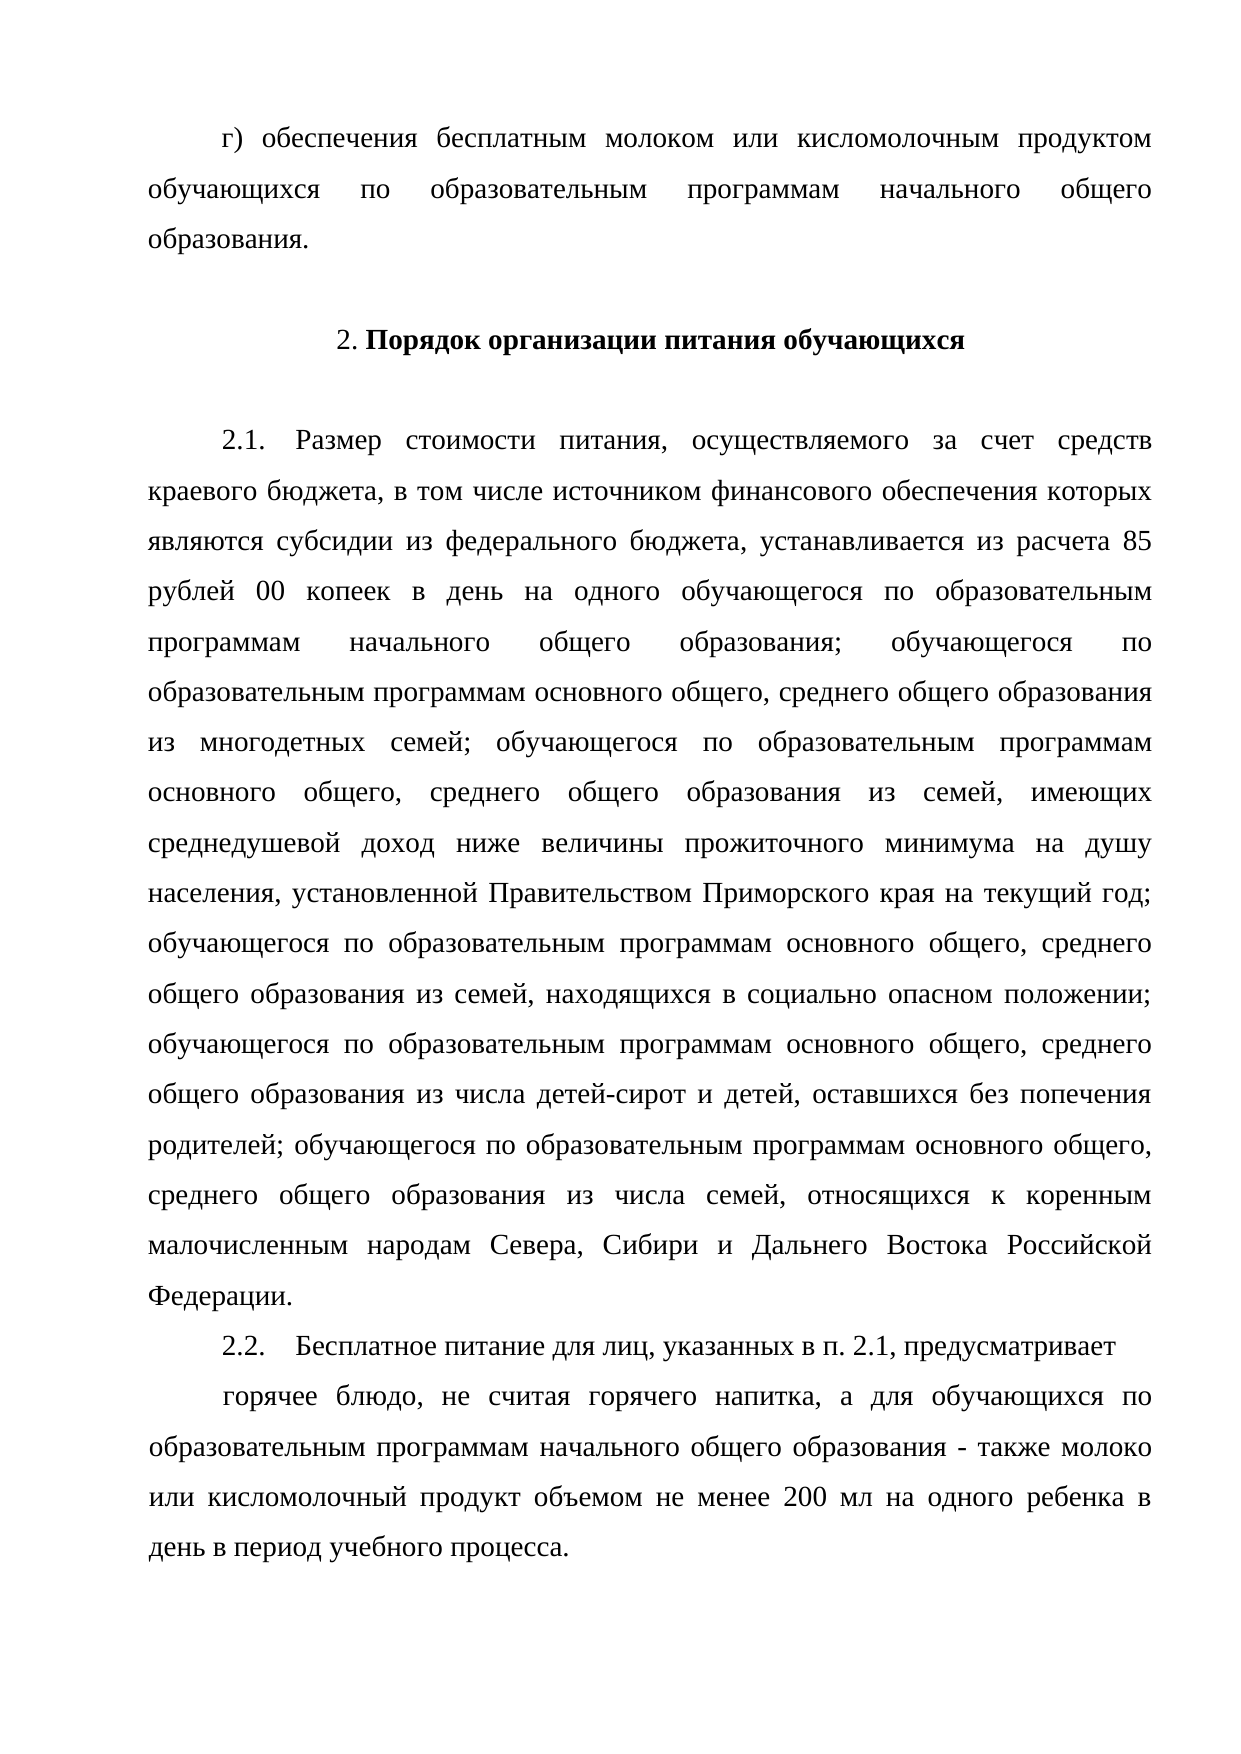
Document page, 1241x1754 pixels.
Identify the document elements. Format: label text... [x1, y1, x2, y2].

list Размер стоимости питания, осуществляемого за счет средств краевого бюджета, в том числе источником финансового обеспечения которых являются субсидии из федерального бюджета, устанавливается из расчета 85 рублей 00 копеек в день на одного обучающегося по образовательным программам начального общего образования; обучающегося по образовательным программам основного общего, среднего общего образования из многодетных семей; обучающегося по образовательным программам основного общего, среднего общего образования из семей, имеющих среднедушевой доход ниже величины прожиточного минимума на душу населения, установленной Правительством Приморского края на текущий год; обучающегося по образовательным программам основного общего, среднего общего образования из семей, находящихся в социально опасном положении; обучающегося по образовательным программам основного общего, среднего общего образования из числа детей-сирот и детей, оставшихся без попечения родителей; обучающегося по образовательным программам основного общего, среднего общего образования из числа семей, относящихся к коренным малочисленным народам Севера, Сибири и Дальнего Востока Российской Федерации. [148, 422, 1153, 1311]
list Бесплатное питание для лиц, указанных в п. 2.1, предусматривает [148, 1328, 1153, 1362]
text г) обеспечения бесплатным молоком или кисломолочным продуктом обучающихся по образовательным программам начального общего образования. [148, 121, 1153, 255]
text горячее блюдо, не считая горячего напитка, а для обучающихся по образовательным программам начального общего образования - также молоко или кисломолочный продукт объемом не менее 200 мл на одного ребенка в день в период учебного процесса. [149, 1378, 1153, 1563]
text 2. Порядок организации питания обучающихся [148, 271, 1153, 355]
